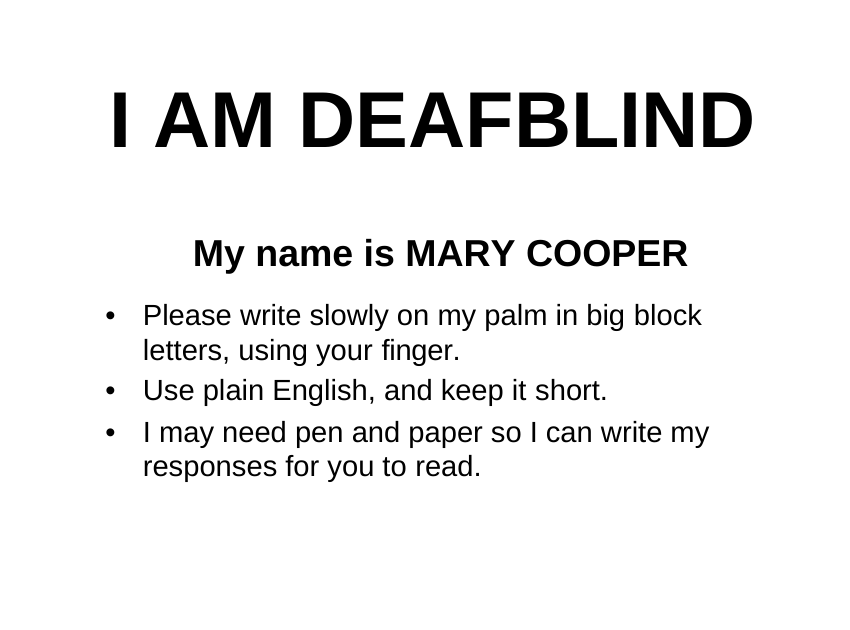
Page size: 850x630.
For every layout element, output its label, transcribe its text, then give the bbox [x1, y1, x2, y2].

list Use plain English, and keep it short. [105, 373, 764, 407]
list I may need pen and paper so I can write my responses for you to read. [105, 414, 710, 483]
subtitle Please write slowly on my palm in big block letters, using your finger. [105, 298, 702, 366]
text I AM DEAFBLIND [109, 73, 764, 164]
text My name is MARY COOPER [191, 231, 691, 274]
